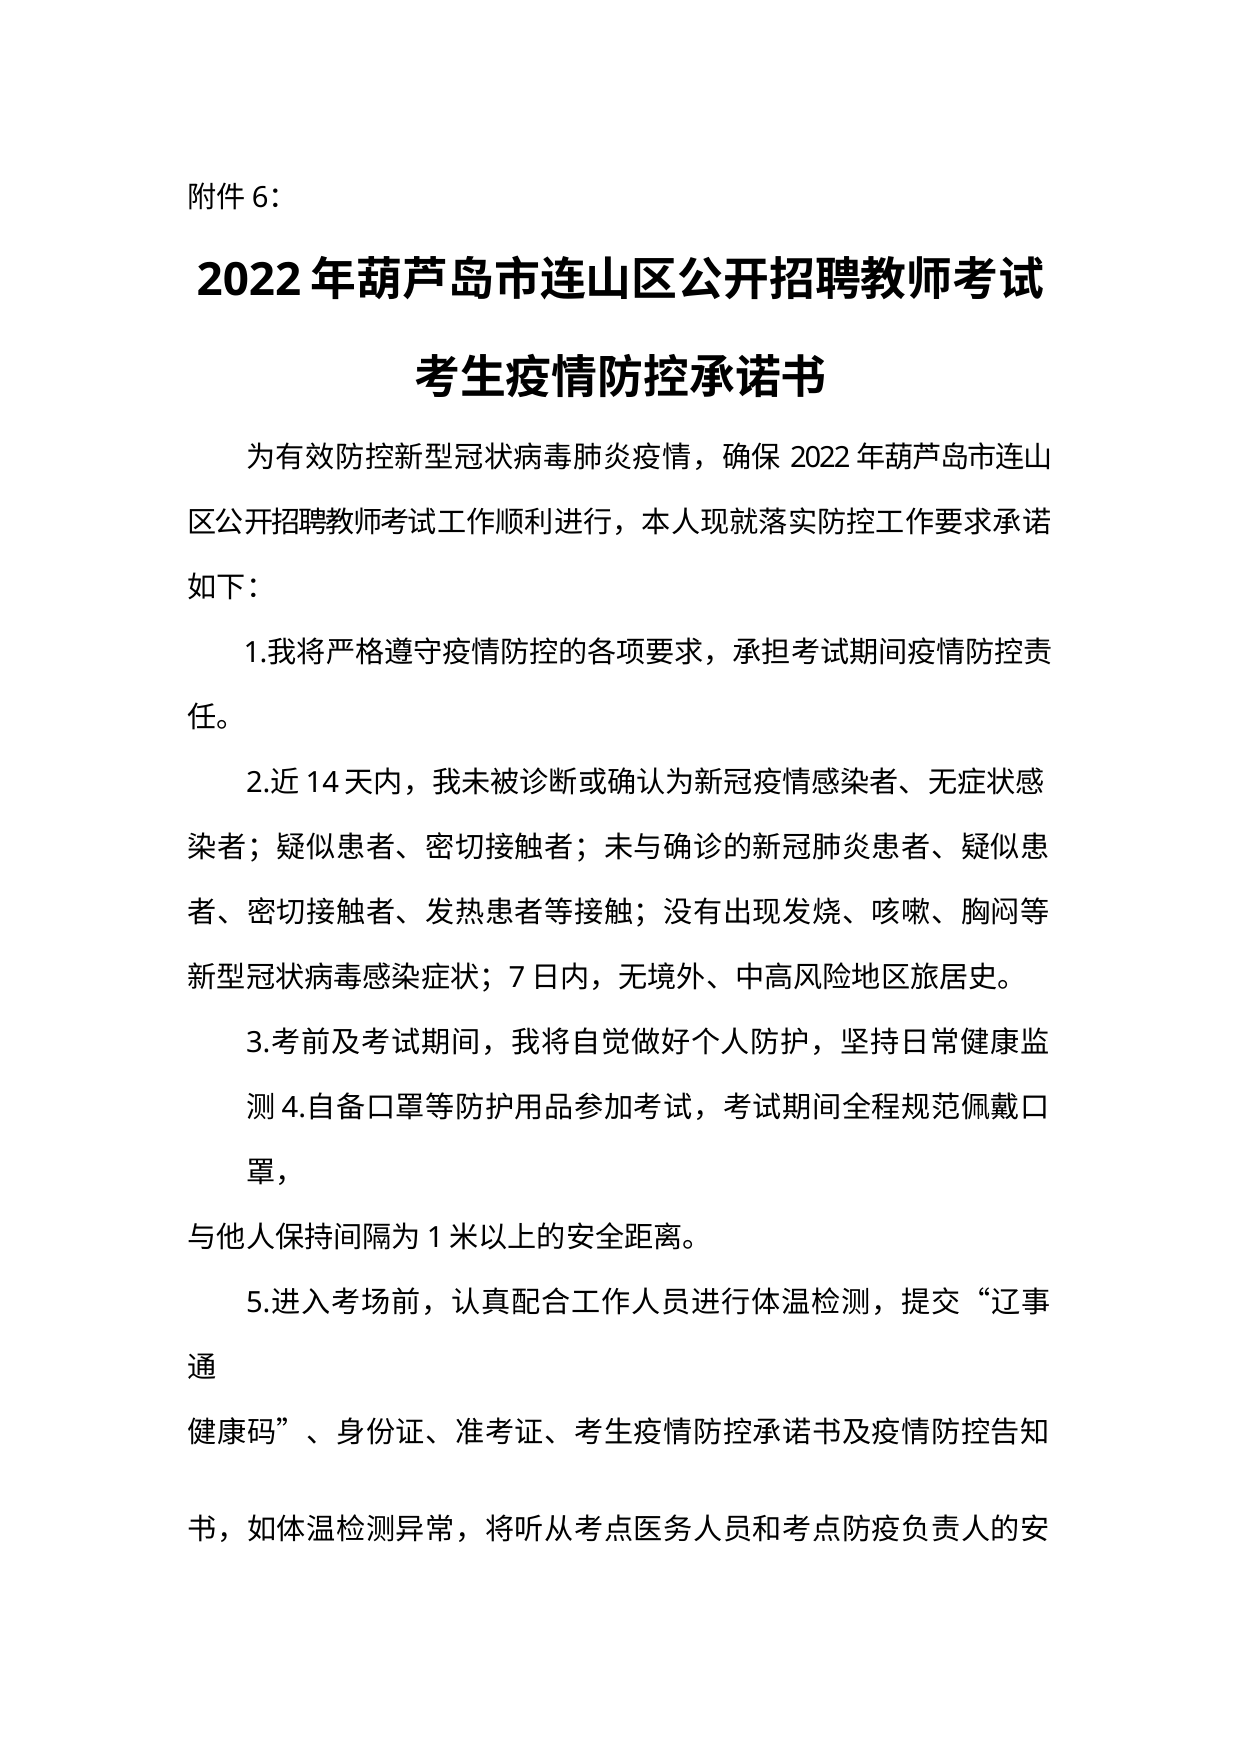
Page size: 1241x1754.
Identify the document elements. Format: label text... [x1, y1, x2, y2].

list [187, 1397, 1053, 1559]
list 5.进入考场前，认真配合工作人员进行体温检测，提交“辽事通 [187, 1267, 1053, 1397]
text 附件6： [187, 162, 1053, 227]
list 与他人保持间隔为1米以上的安全距离。 [187, 1202, 1053, 1267]
list 2.近14天内，我未被诊断或确认为新冠疫情感染者、无症状感 [187, 747, 1053, 812]
list 染者；疑似患者、密切接触者；未与确诊的新冠肺炎患者、疑似患者、密切接触者、发热患者等接触；没有出现发烧、咳嗽、胸闷等新型冠状病毒感染症状；7日内，无境外、中高风险地区旅居史。 [187, 812, 1053, 1007]
list 1.我将严格遵守疫情防控的各项要求，承担考试期间疫情防控责任。 [187, 617, 1053, 747]
list 3.考前及考试期间，我将自觉做好个人防护，坚持日常健康监测4.自备口罩等防护用品参加考试，考试期间全程规范佩戴口罩， [246, 1007, 1053, 1202]
text 2022年葫芦岛市连山区公开招聘教师考试考生疫情防控承诺书 [187, 227, 1053, 422]
text 为有效防控新型冠状病毒肺炎疫情，确保2022年葫芦岛市连山区公开招聘教师考试工作顺利进行，本人现就落实防控工作要求承诺如下： [187, 422, 1053, 617]
